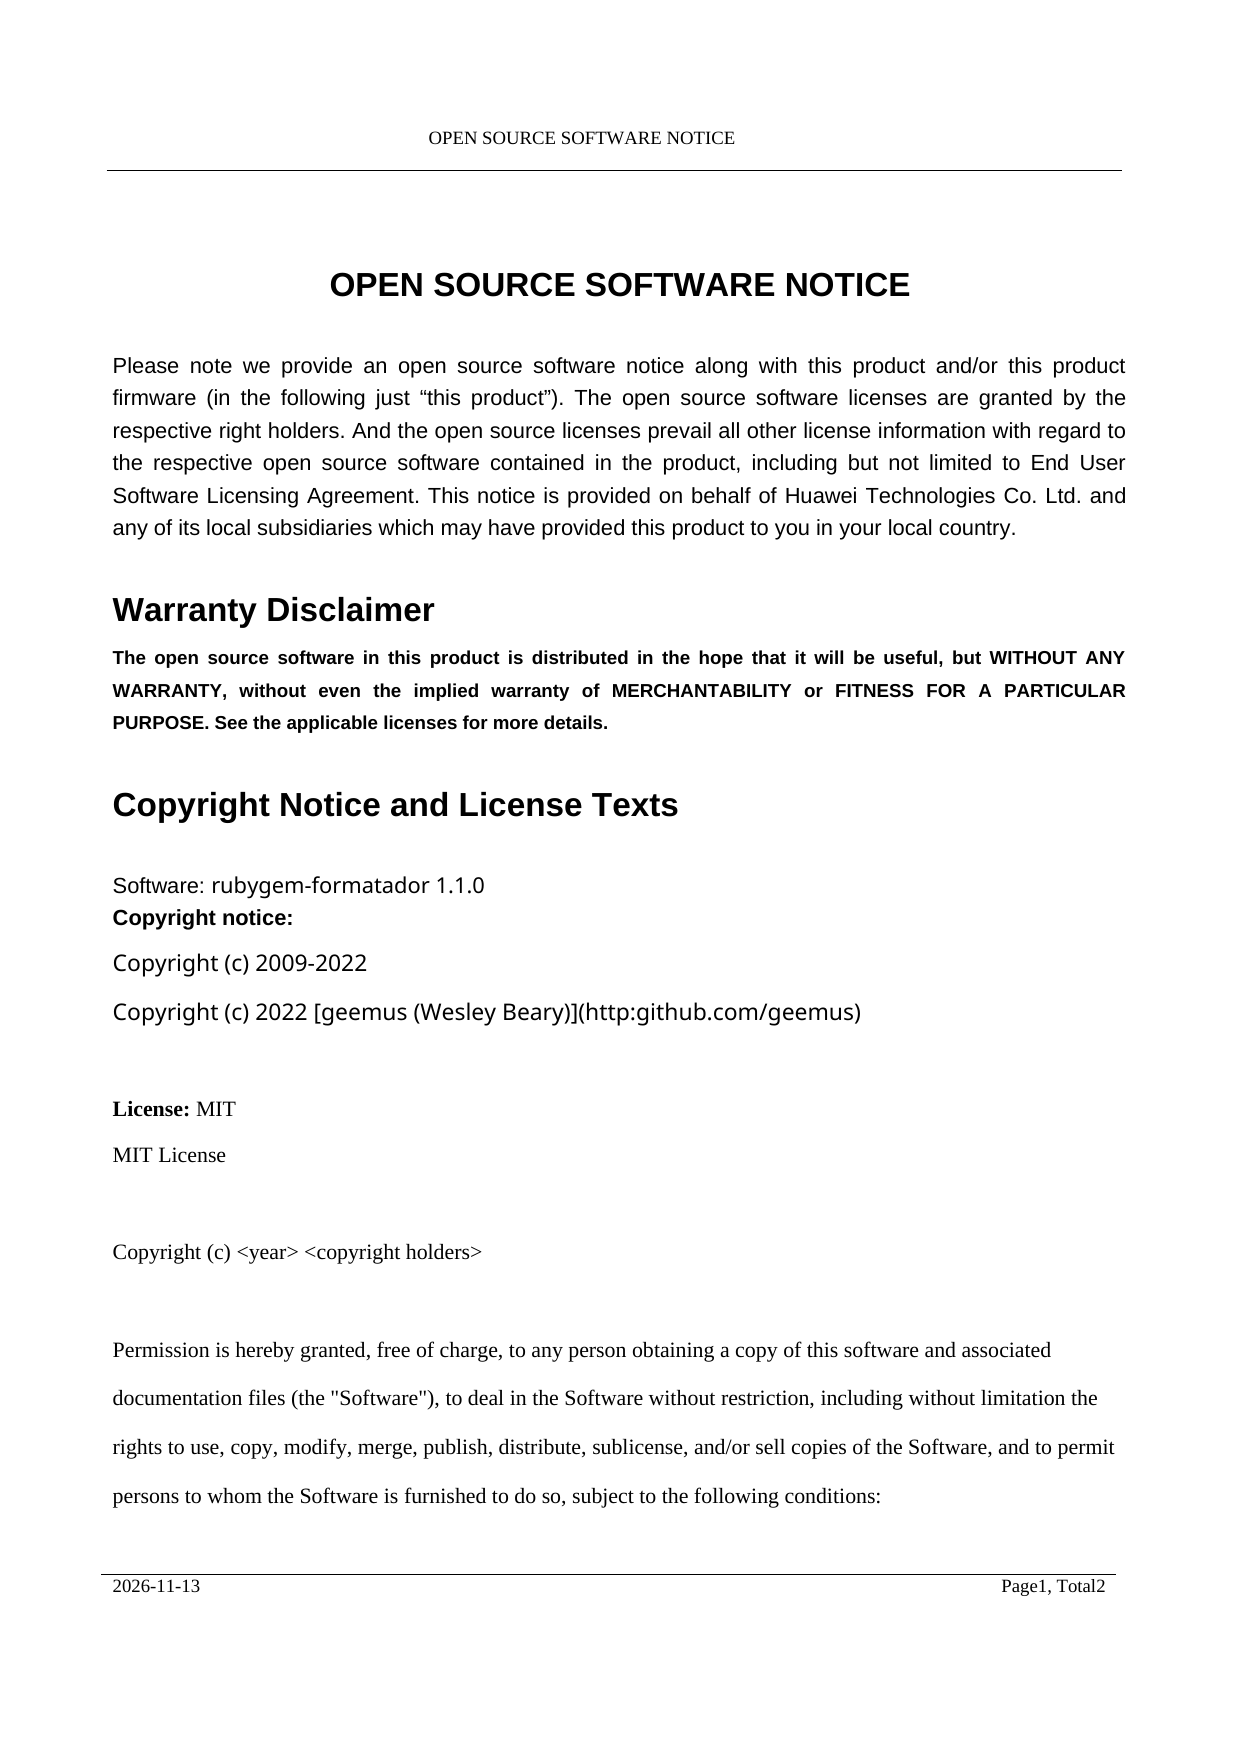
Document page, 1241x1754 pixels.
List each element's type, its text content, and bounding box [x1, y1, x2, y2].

text Copyright notice: [112, 901, 1128, 934]
text Copyright (c) 2009-2022 Copyright (c) 2022 [geemus (Wesley Beary)](http:github.com/geemus) [112, 947, 1128, 1077]
text Please note we provide an open source software notice along with this product and/or this product firmware (in the following just “this product”). The open source software licenses are granted by the respective right holders. And the open source licenses prevail all other license information with regard to the respective open source software contained in the product, including but not limited to End User Software Licensing Agreement. This notice is provided on behalf of Huawei Technologies Co. Ltd. and any of its local subsidiaries which may have provided this product to you in your local country. [112, 349, 1128, 544]
text License: MIT [112, 1093, 1128, 1125]
text Copyright Notice and License Texts [112, 771, 1128, 836]
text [112, 1138, 1128, 1512]
text OPEN SOURCE SOFTWARE NOTICE [112, 251, 1128, 316]
text Software: rubygem-formatador 1.1.0 [112, 869, 1128, 901]
text The open source software in this product is distributed in the hope that it will be useful, but WITHOUT ANY WARRANTY, without even the implied warranty of MERCHANTABILITY or FITNESS FOR A PARTICULAR PURPOSE. See the applicable licenses for more details. [112, 641, 1128, 739]
text Warranty Disclaimer [112, 576, 1128, 641]
